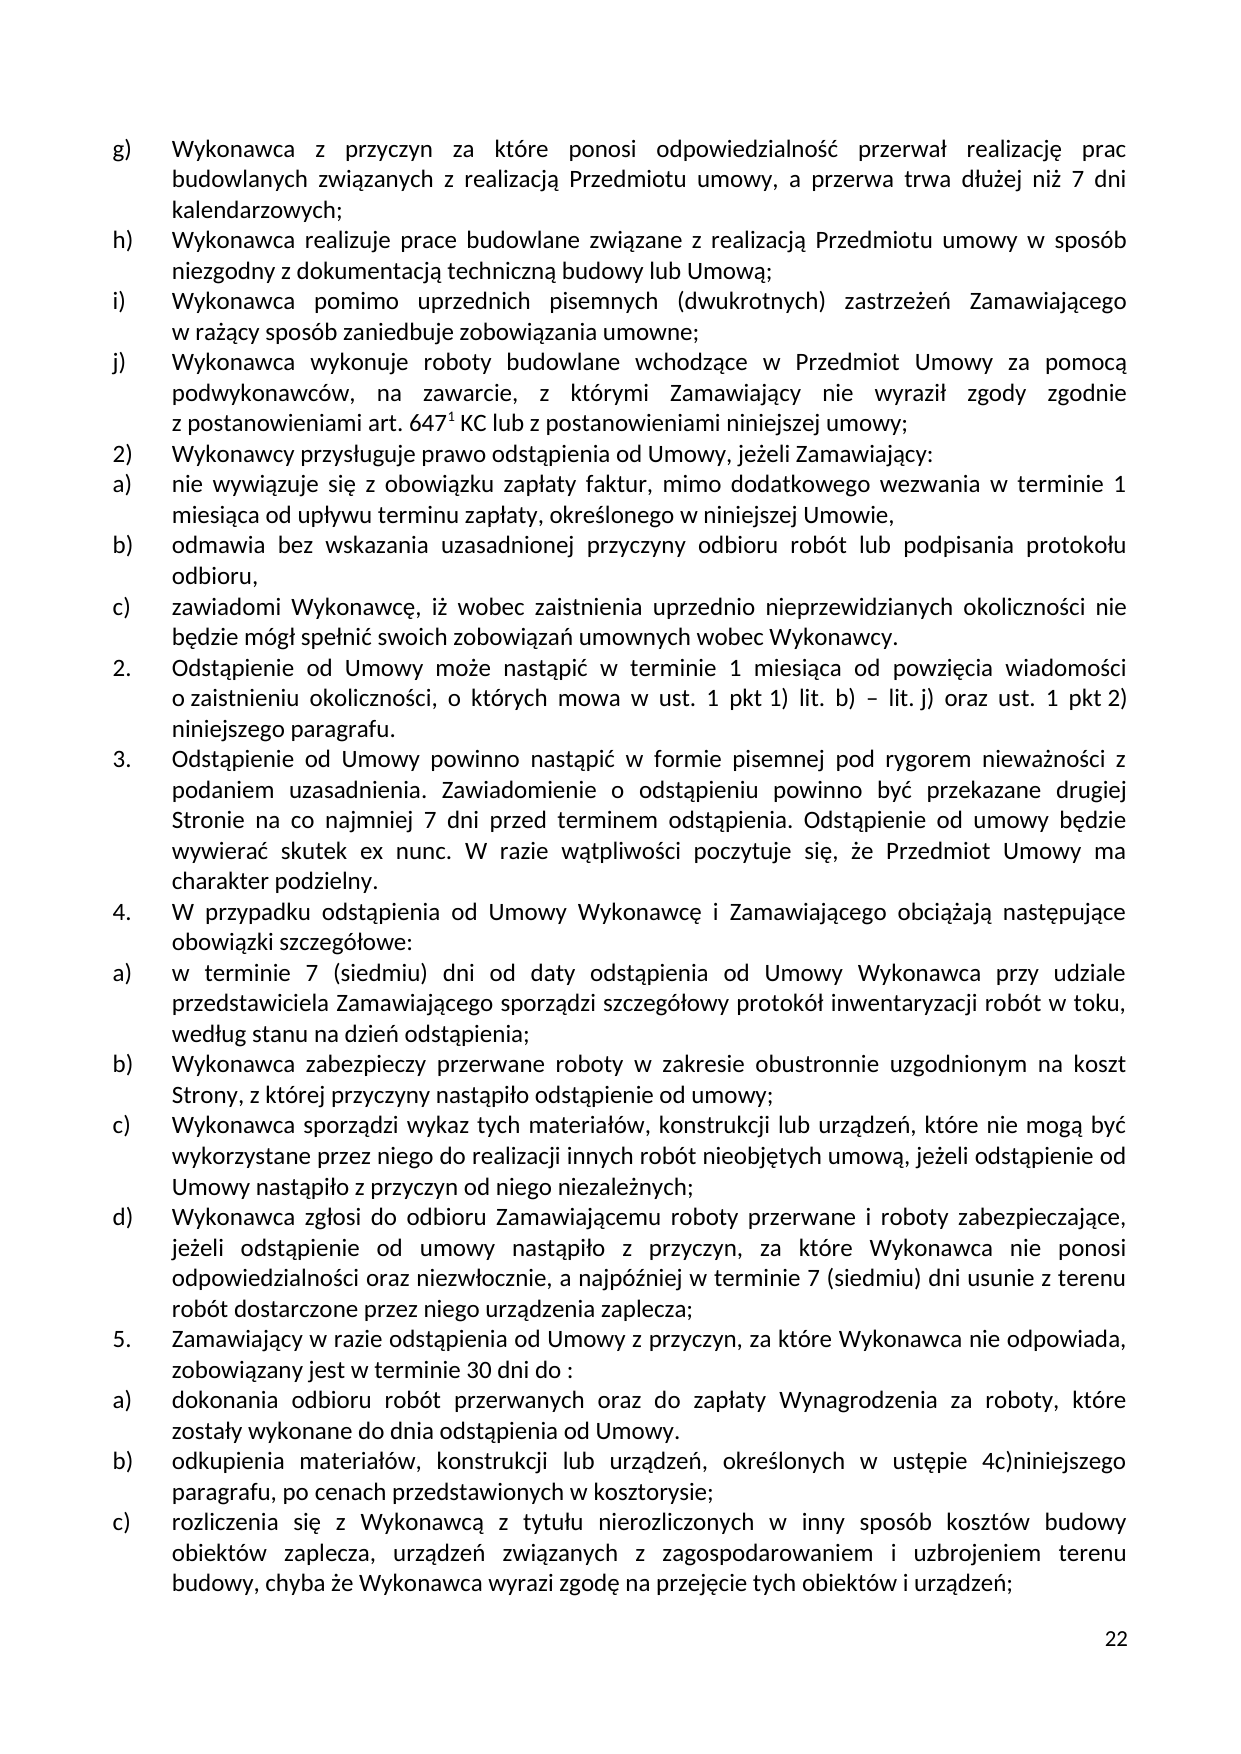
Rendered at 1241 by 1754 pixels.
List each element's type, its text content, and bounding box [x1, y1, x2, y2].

list rozliczenia się z Wykonawcą z tytułu nierozliczonych w inny sposób kosztów budowy obiektów zaplecza, urządzeń związanych z zagospodarowaniem i uzbrojeniem terenu budowy, chyba że Wykonawca wyrazi zgodę na przejęcie tych obiektów i urządzeń; [112, 1506, 1128, 1598]
list Wykonawca sporządzi wykaz tych materiałów, konstrukcji lub urządzeń, które nie mogą być wykorzystane przez niego do realizacji innych robót nieobjętych umową, jeżeli odstąpienie od Umowy nastąpiło z przyczyn od niego niezależnych; [112, 1109, 1128, 1201]
list Wykonawcy przysługuje prawo odstąpienia od Umowy, jeżeli Zamawiający: [112, 438, 1128, 469]
list Wykonawca zabezpieczy przerwane roboty w zakresie obustronnie uzgodnionym na koszt Strony, z której przyczyny nastąpiło odstąpienie od umowy; [112, 1048, 1128, 1109]
list odkupienia materiałów, konstrukcji lub urządzeń, określonych w ustępie 4c)niniejszego paragrafu, po cenach przedstawionych w kosztorysie; [112, 1445, 1128, 1506]
list Wykonawca wykonuje roboty budowlane wchodzące w Przedmiot Umowy za pomocą podwykonawców, na zawarcie, z którymi Zamawiający nie wyraził zgody zgodnie z postanowieniami art. 6471 KC lub z postanowieniami niniejszej umowy; [112, 347, 1128, 438]
list w terminie 7 (siedmiu) dni od daty odstąpienia od Umowy Wykonawca przy udziale przedstawiciela Zamawiającego sporządzi szczegółowy protokół inwentaryzacji robót w toku, według stanu na dzień odstąpienia; [112, 957, 1128, 1048]
list zawiadomi Wykonawcę, iż wobec zaistnienia uprzednio nieprzewidzianych okoliczności nie będzie mógł spełnić swoich zobowiązań umownych wobec Wykonawcy. [112, 591, 1128, 652]
list odmawia bez wskazania uzasadnionej przyczyny odbioru robót lub podpisania protokołu odbioru, [112, 530, 1128, 591]
list Odstąpienie od Umowy powinno nastąpić w formie pisemnej pod rygorem nieważności z podaniem uzasadnienia. Zawiadomienie o odstąpieniu powinno być przekazane drugiej Stronie na co najmniej 7 dni przed terminem odstąpienia. Odstąpienie od umowy będzie wywierać skutek ex nunc. W razie wątpliwości poczytuje się, że Przedmiot Umowy ma charakter podzielny. [112, 743, 1128, 896]
list Wykonawca zgłosi do odbioru Zamawiającemu roboty przerwane i roboty zabezpieczające, jeżeli odstąpienie od umowy nastąpiło z przyczyn, za które Wykonawca nie ponosi odpowiedzialności oraz niezwłocznie, a najpóźniej w terminie 7 (siedmiu) dni usunie z terenu robót dostarczone przez niego urządzenia zaplecza; [112, 1201, 1128, 1323]
list Wykonawca pomimo uprzednich pisemnych (dwukrotnych) zastrzeżeń Zamawiającego w rażący sposób zaniedbuje zobowiązania umowne; [112, 286, 1128, 347]
list Wykonawca realizuje prace budowlane związane z realizacją Przedmiotu umowy w sposób niezgodny z dokumentacją techniczną budowy lub Umową; [112, 224, 1128, 286]
list Odstąpienie od Umowy może nastąpić w terminie 1 miesiąca od powzięcia wiadomości o zaistnieniu okoliczności, o których mowa w ust. 1 pkt 1) lit. b) – lit. j) oraz ust. 1 pkt 2) niniejszego paragrafu. [112, 652, 1128, 743]
list nie wywiązuje się z obowiązku zapłaty faktur, mimo dodatkowego wezwania w terminie 1 miesiąca od upływu terminu zapłaty, określonego w niniejszej Umowie, [112, 469, 1128, 530]
list W przypadku odstąpienia od Umowy Wykonawcę i Zamawiającego obciążają następujące obowiązki szczegółowe: [112, 896, 1128, 957]
list Zamawiający w razie odstąpienia od Umowy z przyczyn, za które Wykonawca nie odpowiada, zobowiązany jest w terminie 30 dni do : [112, 1323, 1128, 1384]
list Wykonawca z przyczyn za które ponosi odpowiedzialność przerwał realizację prac budowlanych związanych z realizacją Przedmiotu umowy, a przerwa trwa dłużej niż 7 dni kalendarzowych; [112, 133, 1128, 224]
list dokonania odbioru robót przerwanych oraz do zapłaty Wynagrodzenia za roboty, które zostały wykonane do dnia odstąpienia od Umowy. [112, 1384, 1128, 1445]
